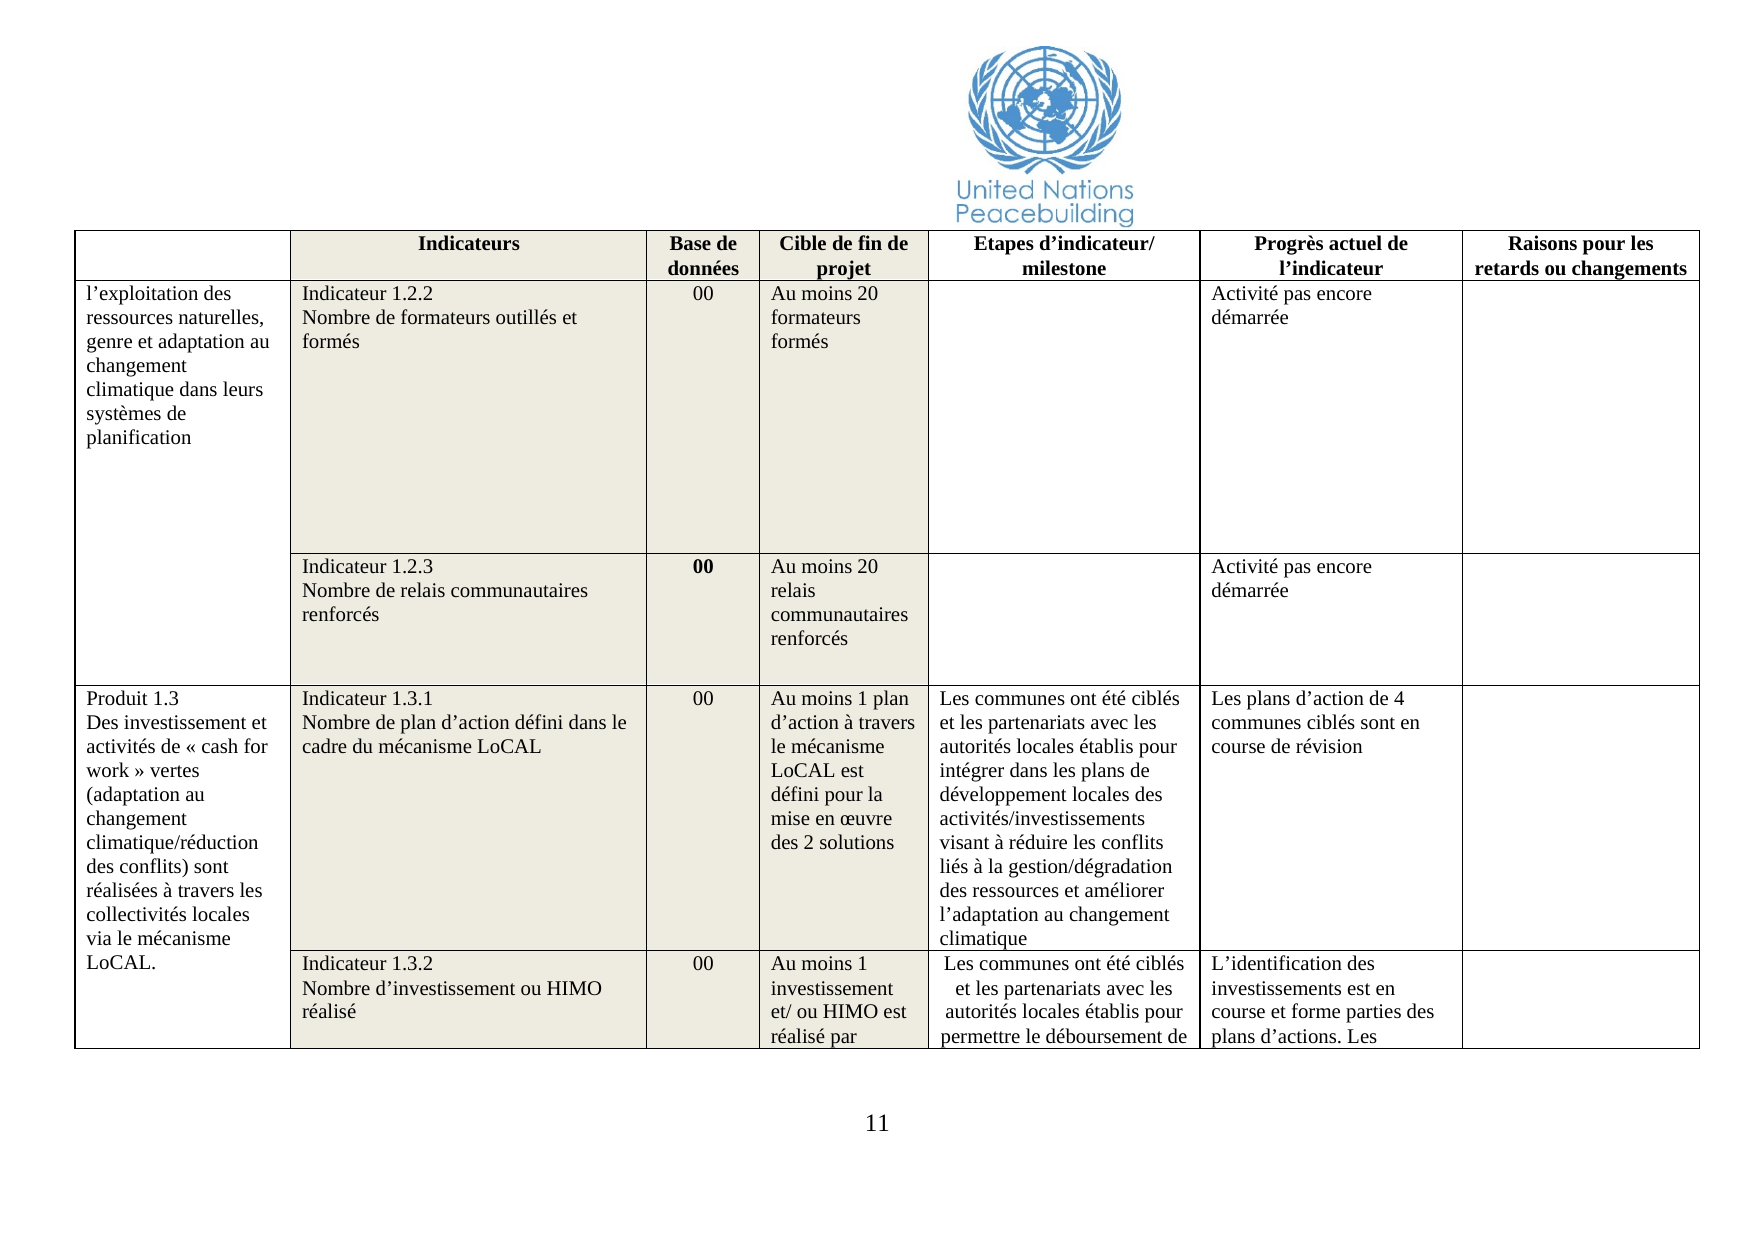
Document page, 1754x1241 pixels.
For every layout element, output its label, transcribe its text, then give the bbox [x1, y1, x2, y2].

table_cell Les plans d’action de 4 communes ciblés sont en course de révision [1201, 686, 1462, 950]
table_cell Au moins 1 investissement et/ ou HIMO est réalisé par commune (4 investissements ou HIMO au total) [760, 951, 928, 1048]
table_header Base de données [647, 231, 759, 279]
table_cell Au moins 20 formateurs formés [760, 281, 928, 553]
table_cell [929, 281, 1199, 553]
table_header [76, 231, 290, 279]
table_cell 00 [647, 554, 759, 684]
table_cell [1463, 951, 1699, 1048]
table_cell Les communes ont été ciblés et les partenariats avec les autorités locales établis pour intégrer dans les plans de développement locales des activités/investissements visant à réduire les conflits liés à la gestion/dégradation des ressources et améliorer l’adaptation au changement climatique [929, 686, 1199, 950]
table_cell 00 [647, 686, 759, 950]
table_cell Indicateur 1.2.2 Nombre de formateurs outillés et formés [291, 281, 646, 553]
table_cell [929, 554, 1199, 684]
table_cell Indicateur 1.3.2 Nombre d’investissement ou HIMO réalisé [291, 951, 646, 1048]
table_cell 00 [647, 281, 759, 553]
table_cell [1463, 686, 1699, 950]
table_cell Indicateur 1.3.1 Nombre de plan d’action défini dans le cadre du mécanisme LoCAL [291, 686, 646, 950]
table_cell Produit 1.3 Des investissement et activités de « cash for work » vertes (adaptation au changement climatique/réduction des conflits) sont réalisées à travers les collectivités locales via le mécanisme LoCAL. [76, 686, 290, 1048]
table_cell Activité pas encore démarrée [1201, 281, 1462, 553]
table_cell 00 [647, 951, 759, 1048]
table_cell [1463, 281, 1699, 553]
table_cell Au moins 20 relais communautaires renforcés [760, 554, 928, 684]
table_header Progrès actuel de l’indicateur [1201, 231, 1462, 279]
table_header Indicateurs [291, 231, 646, 279]
table_cell Activité pas encore démarrée [1201, 554, 1462, 684]
table_cell Au moins 1 plan d’action à travers le mécanisme LoCAL est défini pour la mise en œuvre des 2 solutions [760, 686, 928, 950]
table_cell [1463, 554, 1699, 684]
table_cell Indicateur 1.2.3 Nombre de relais communautaires renforcés [291, 554, 646, 684]
picture [953, 46, 1135, 230]
table_header Cible de fin de projet [760, 231, 928, 279]
table_header Raisons pour les retards ou changements [1463, 231, 1699, 279]
table_header Etapes d’indicateur/ milestone [929, 231, 1199, 279]
